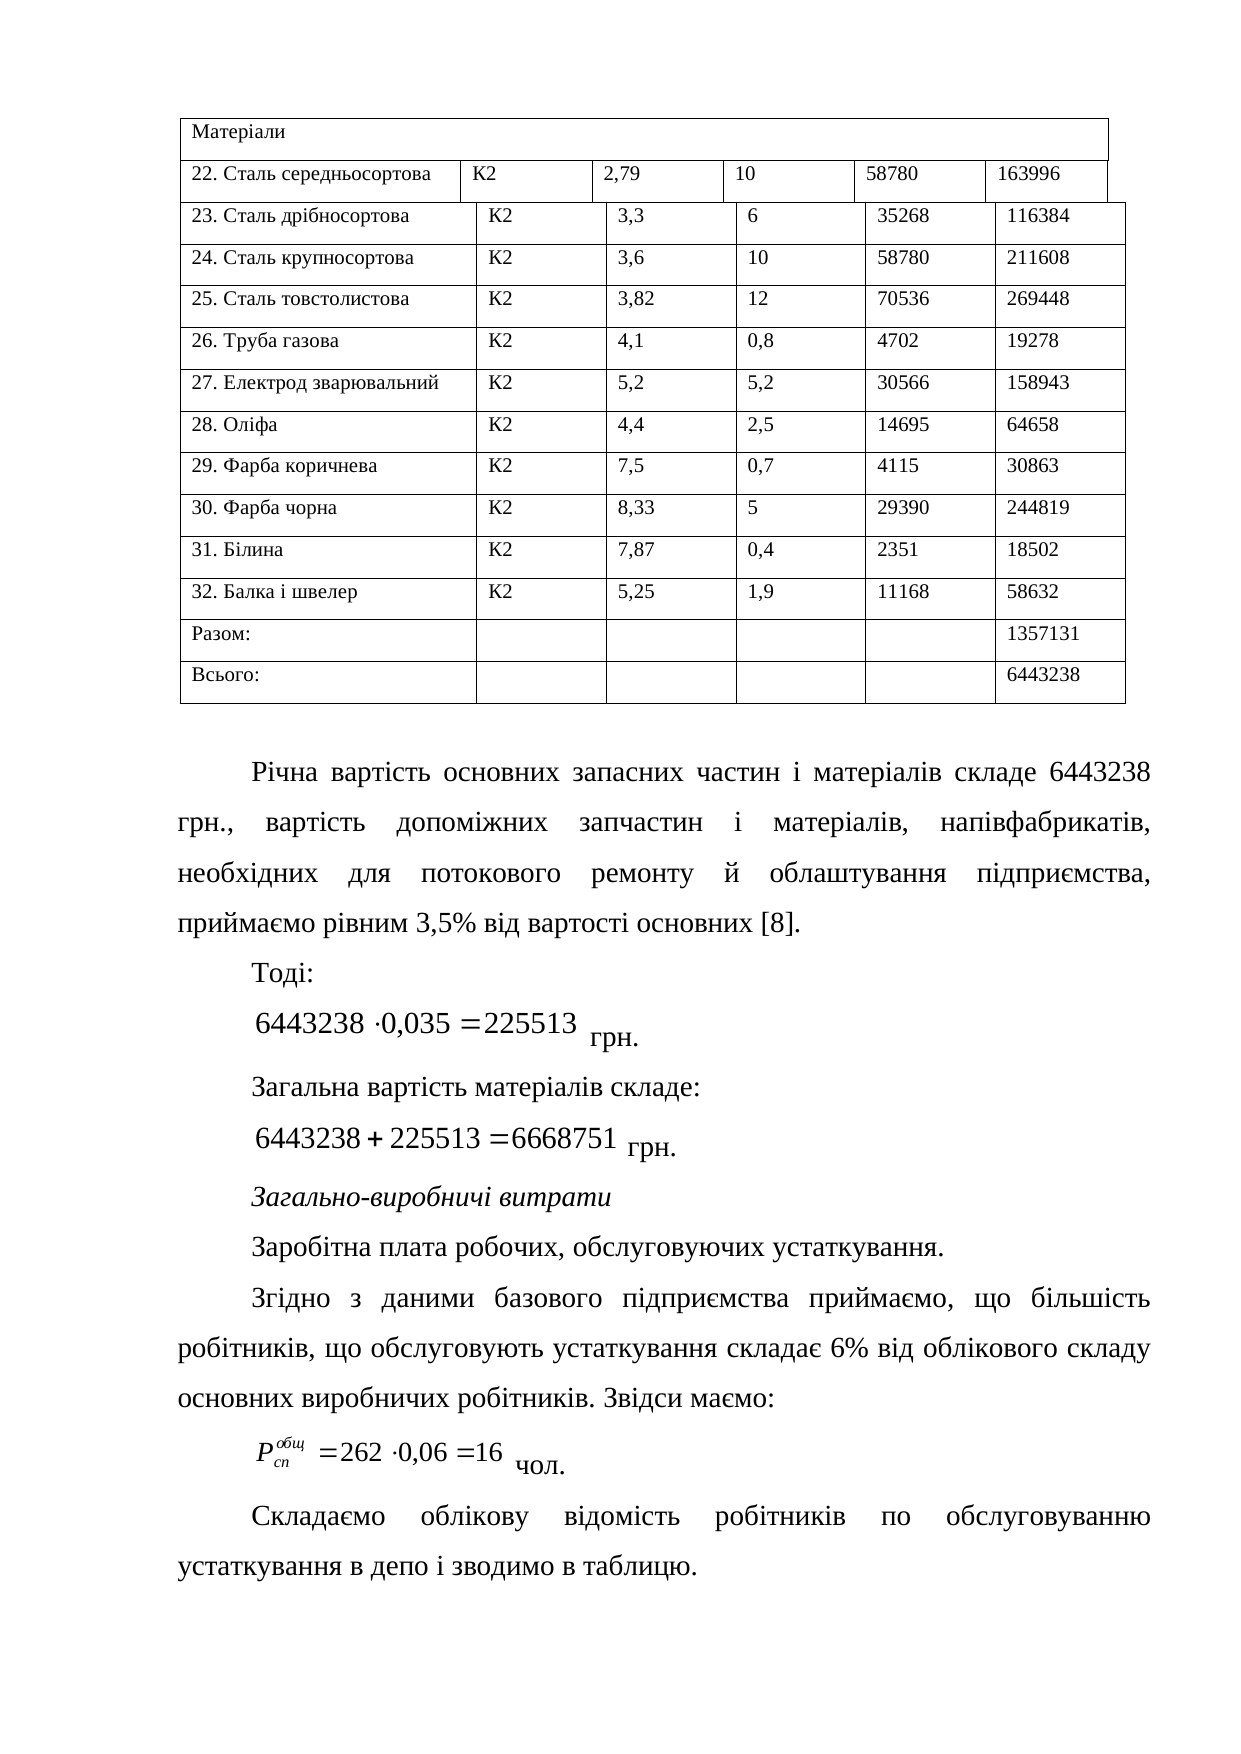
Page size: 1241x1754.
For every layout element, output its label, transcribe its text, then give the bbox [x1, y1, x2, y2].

table_cell 116384 [996, 203, 1125, 243]
table_cell 29390 [866, 495, 995, 536]
table_cell 32. Балка і швелер [181, 579, 476, 619]
table_cell 1357131 [996, 620, 1125, 661]
text грн. [177, 1006, 1152, 1053]
text грн. [177, 1120, 1152, 1163]
table_cell К2 [477, 579, 606, 619]
table_cell 158943 [996, 370, 1125, 411]
table_cell К2 [477, 453, 606, 494]
table_cell [477, 662, 606, 703]
table_cell [866, 620, 995, 661]
table_cell 58780 [866, 245, 995, 285]
table_cell 244819 [996, 495, 1125, 536]
table_cell 0,8 [737, 328, 865, 369]
table_cell 5 [737, 495, 865, 536]
text Тоді: [177, 956, 1152, 989]
table_cell Всього: [181, 662, 476, 703]
table_cell 5,25 [607, 579, 736, 619]
table_cell К2 [477, 286, 606, 327]
table_cell 12 [737, 286, 865, 327]
text Заробітна плата робочих, обслуговуючих устаткування. [177, 1230, 1152, 1263]
table_cell 27. Електрод зварювальний [181, 370, 476, 411]
table_cell К2 [477, 328, 606, 369]
table_cell 18502 [996, 537, 1125, 578]
text Загальна вартість матеріалів складе: [177, 1070, 1152, 1103]
table_cell [737, 620, 865, 661]
table_cell 10 [737, 245, 865, 285]
table_cell 10 [724, 161, 854, 202]
table_cell 269448 [996, 286, 1125, 327]
table_cell 1,9 [737, 579, 865, 619]
table_cell 58632 [996, 579, 1125, 619]
table_cell 70536 [866, 286, 995, 327]
table_cell 2,79 [593, 161, 723, 202]
table_cell 8,33 [607, 495, 736, 536]
table_cell 0,7 [737, 453, 865, 494]
table_cell 2,5 [737, 412, 865, 452]
text Річна вартість основних запасних частин і матеріалів складе 6443238 грн., вартість допоміжних запчастин і матеріалів, напівфабрикатів, необхідних для потокового ремонту й облаштування підприємства, приймаємо рівним 3,5% від вартості основних [8]. [177, 754, 1152, 939]
table_cell Матеріали [181, 119, 1108, 160]
table_cell 35268 [866, 203, 995, 243]
table_cell 7,87 [607, 537, 736, 578]
table_cell 0,4 [737, 537, 865, 578]
table_cell 163996 [986, 161, 1107, 202]
table_cell 25. Сталь товстолистова [181, 286, 476, 327]
table_cell 23. Сталь дрібносортова [181, 203, 476, 243]
table_cell 3,3 [607, 203, 736, 243]
table_cell 28. Оліфа [181, 412, 476, 452]
text Загально-виробничі витрати [177, 1179, 1152, 1213]
table_cell К2 [477, 537, 606, 578]
table_cell 4702 [866, 328, 995, 369]
table_cell 11168 [866, 579, 995, 619]
table_cell [477, 620, 606, 661]
table_cell 3,82 [607, 286, 736, 327]
table_cell 4,1 [607, 328, 736, 369]
table_cell 6443238 [996, 662, 1125, 703]
table_cell 7,5 [607, 453, 736, 494]
table_cell [737, 662, 865, 703]
table_cell 2351 [866, 537, 995, 578]
table_cell 4115 [866, 453, 995, 494]
table_cell 26. Труба газова [181, 328, 476, 369]
text чол. [177, 1431, 1152, 1481]
text Згідно з даними базового підприємства приймаємо, що більшість робітників, що обслуговують устаткування складає 6% від облікового складу основних виробничих робітників. Звідси маємо: [177, 1280, 1152, 1414]
table_cell 211608 [996, 245, 1125, 285]
table_cell [607, 662, 736, 703]
table_cell 4,4 [607, 412, 736, 452]
table_cell 3,6 [607, 245, 736, 285]
table_cell 30. Фарба чорна [181, 495, 476, 536]
text Складаємо облікову відомість робітників по обслуговуванню устаткування в депо і зводимо в таблицю. [177, 1498, 1152, 1582]
table_cell К2 [477, 370, 606, 411]
table_cell 30863 [996, 453, 1125, 494]
table_cell К2 [461, 161, 592, 202]
table_cell 22. Сталь середньосортова [181, 161, 460, 202]
table_cell К2 [477, 203, 606, 243]
table_cell [607, 620, 736, 661]
table_cell 30566 [866, 370, 995, 411]
table_cell 24. Сталь крупносортова [181, 245, 476, 285]
table_cell 19278 [996, 328, 1125, 369]
table_cell 6 [737, 203, 865, 243]
table_cell 14695 [866, 412, 995, 452]
table_cell 31. Білина [181, 537, 476, 578]
table_cell К2 [477, 245, 606, 285]
table_cell 29. Фарба коричнева [181, 453, 476, 494]
table_cell 58780 [855, 161, 985, 202]
table_cell Разом: [181, 620, 476, 661]
table_cell 5,2 [607, 370, 736, 411]
table_cell [866, 662, 995, 703]
table_cell К2 [477, 412, 606, 452]
table_cell 5,2 [737, 370, 865, 411]
table_cell 64658 [996, 412, 1125, 452]
table_cell К2 [477, 495, 606, 536]
